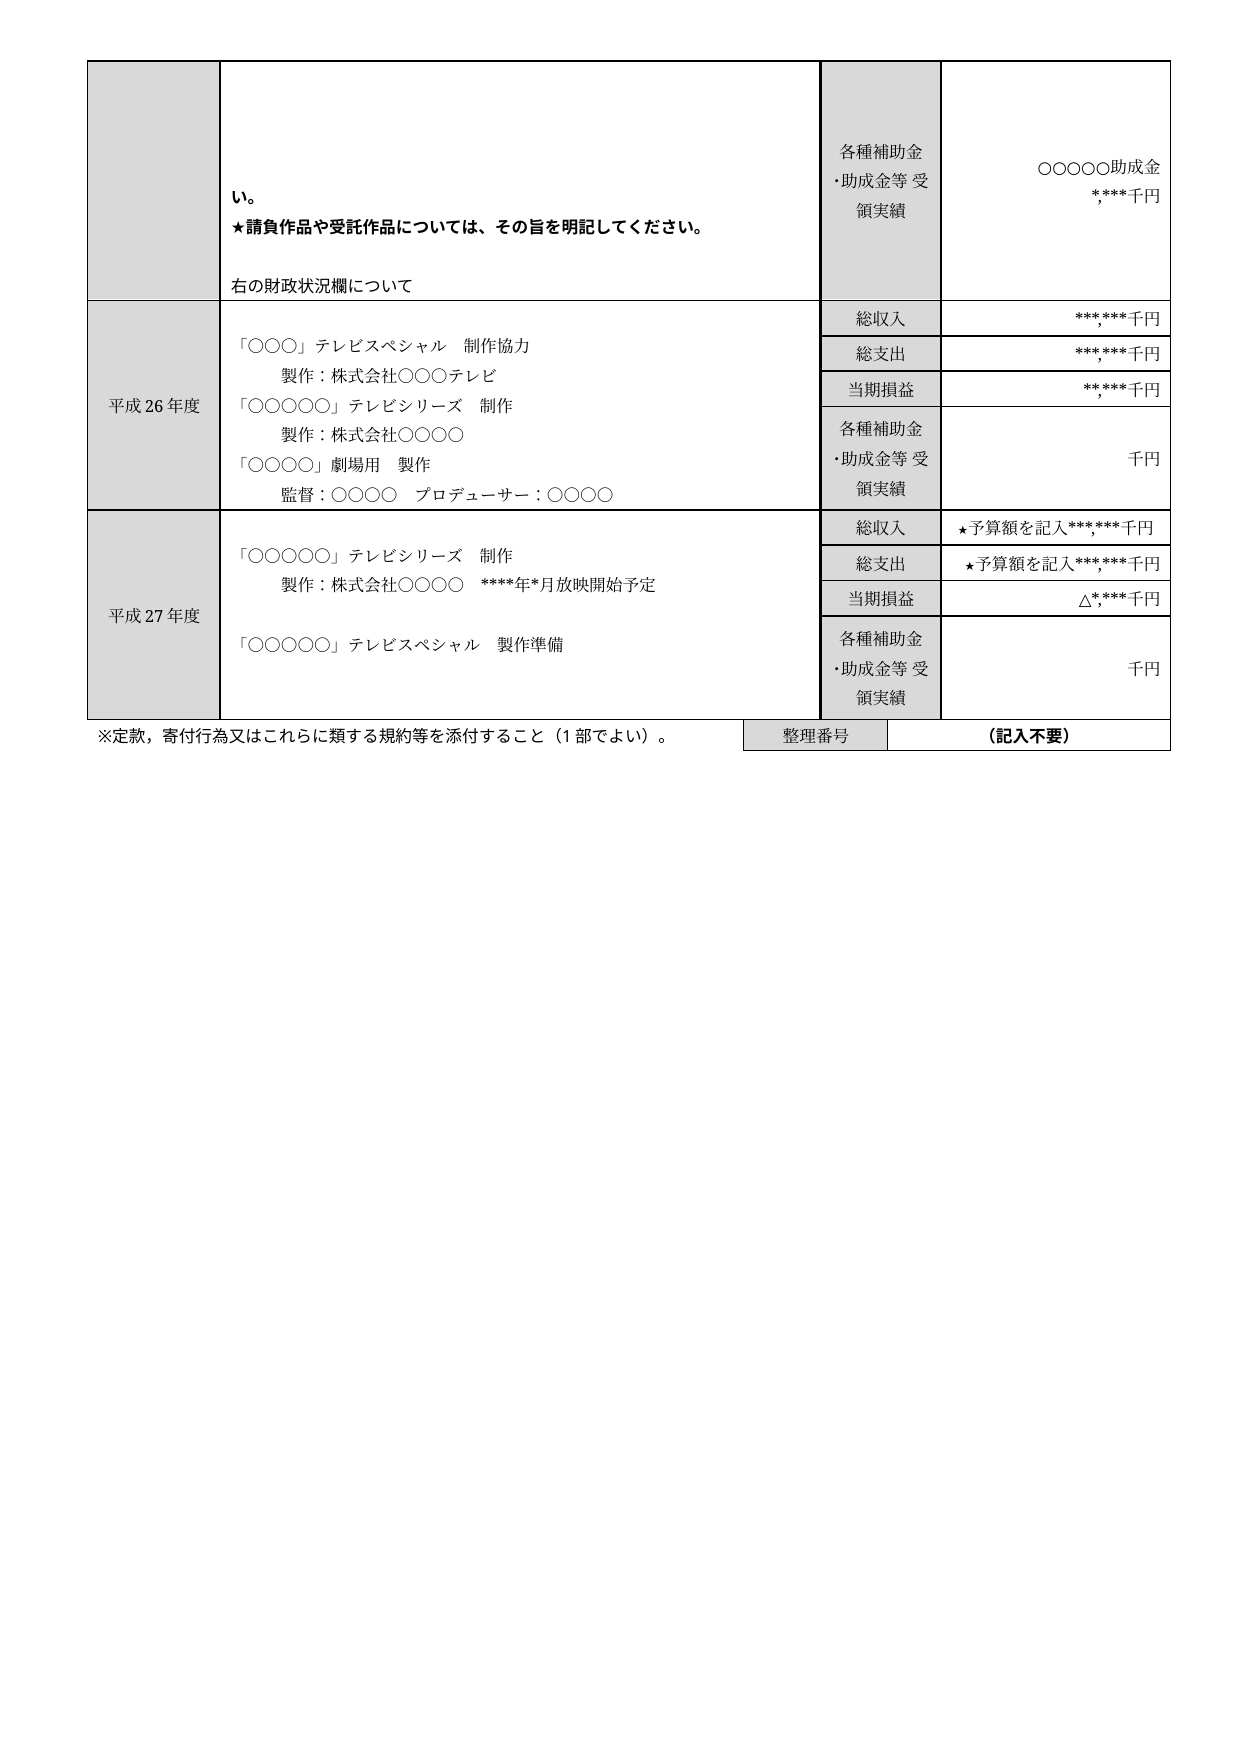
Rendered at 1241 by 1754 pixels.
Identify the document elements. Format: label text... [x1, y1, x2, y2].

table_cell 総収入 [822, 301, 940, 335]
table_cell 「○○○」テレビスペシャル 制作協力 製作：株式会社○○○テレビ 「○○○○○」テレビシリーズ 制作 製作：株式会社○○○○ 「○○○○」劇場用 製作 監督：○○○○ プロデューサー：○○○○ [221, 301, 819, 509]
table_cell 当期損益 [822, 581, 940, 615]
table_cell 整理番号 [744, 720, 887, 750]
table_cell ○○○○○助成金 *,***千円 [942, 62, 1170, 299]
table_cell ***,***千円 [942, 301, 1170, 335]
table_cell （記入不要） [888, 720, 1170, 750]
table_cell 総支出 [822, 337, 940, 370]
table_cell 各種補助金 ･助成金等 受領実績 [822, 407, 940, 509]
table_cell △*,***千円 [942, 581, 1170, 615]
table_cell **,***千円 [942, 372, 1170, 406]
table_cell 「○○○○○」テレビシリーズ 制作 製作：株式会社○○○○ ****年*月放映開始予定 「○○○○○」テレビスペシャル 製作準備 [221, 511, 819, 719]
table_cell 総収入 [822, 511, 940, 544]
table_cell 総支出 [822, 546, 940, 580]
table_cell ★予算額を記入***,***千円 [942, 511, 1170, 544]
table_cell 各種補助金 ･助成金等 受領実績 [822, 62, 940, 299]
table_cell ※定款，寄付行為又はこれらに類する規約等を添付すること（1部でよい）。 [88, 720, 743, 750]
table_cell 平成27年度 [88, 511, 219, 719]
table_cell 平成26年度 [88, 301, 219, 509]
table_cell 千円 [942, 407, 1170, 509]
table_cell 千円 [942, 617, 1170, 719]
table_cell 各種補助金 ･助成金等 受領実績 [822, 617, 940, 719]
table_cell 当期損益 [822, 372, 940, 406]
table_cell ***,***千円 [942, 337, 1170, 370]
table_cell ★予算額を記入***,***千円 [942, 546, 1170, 580]
